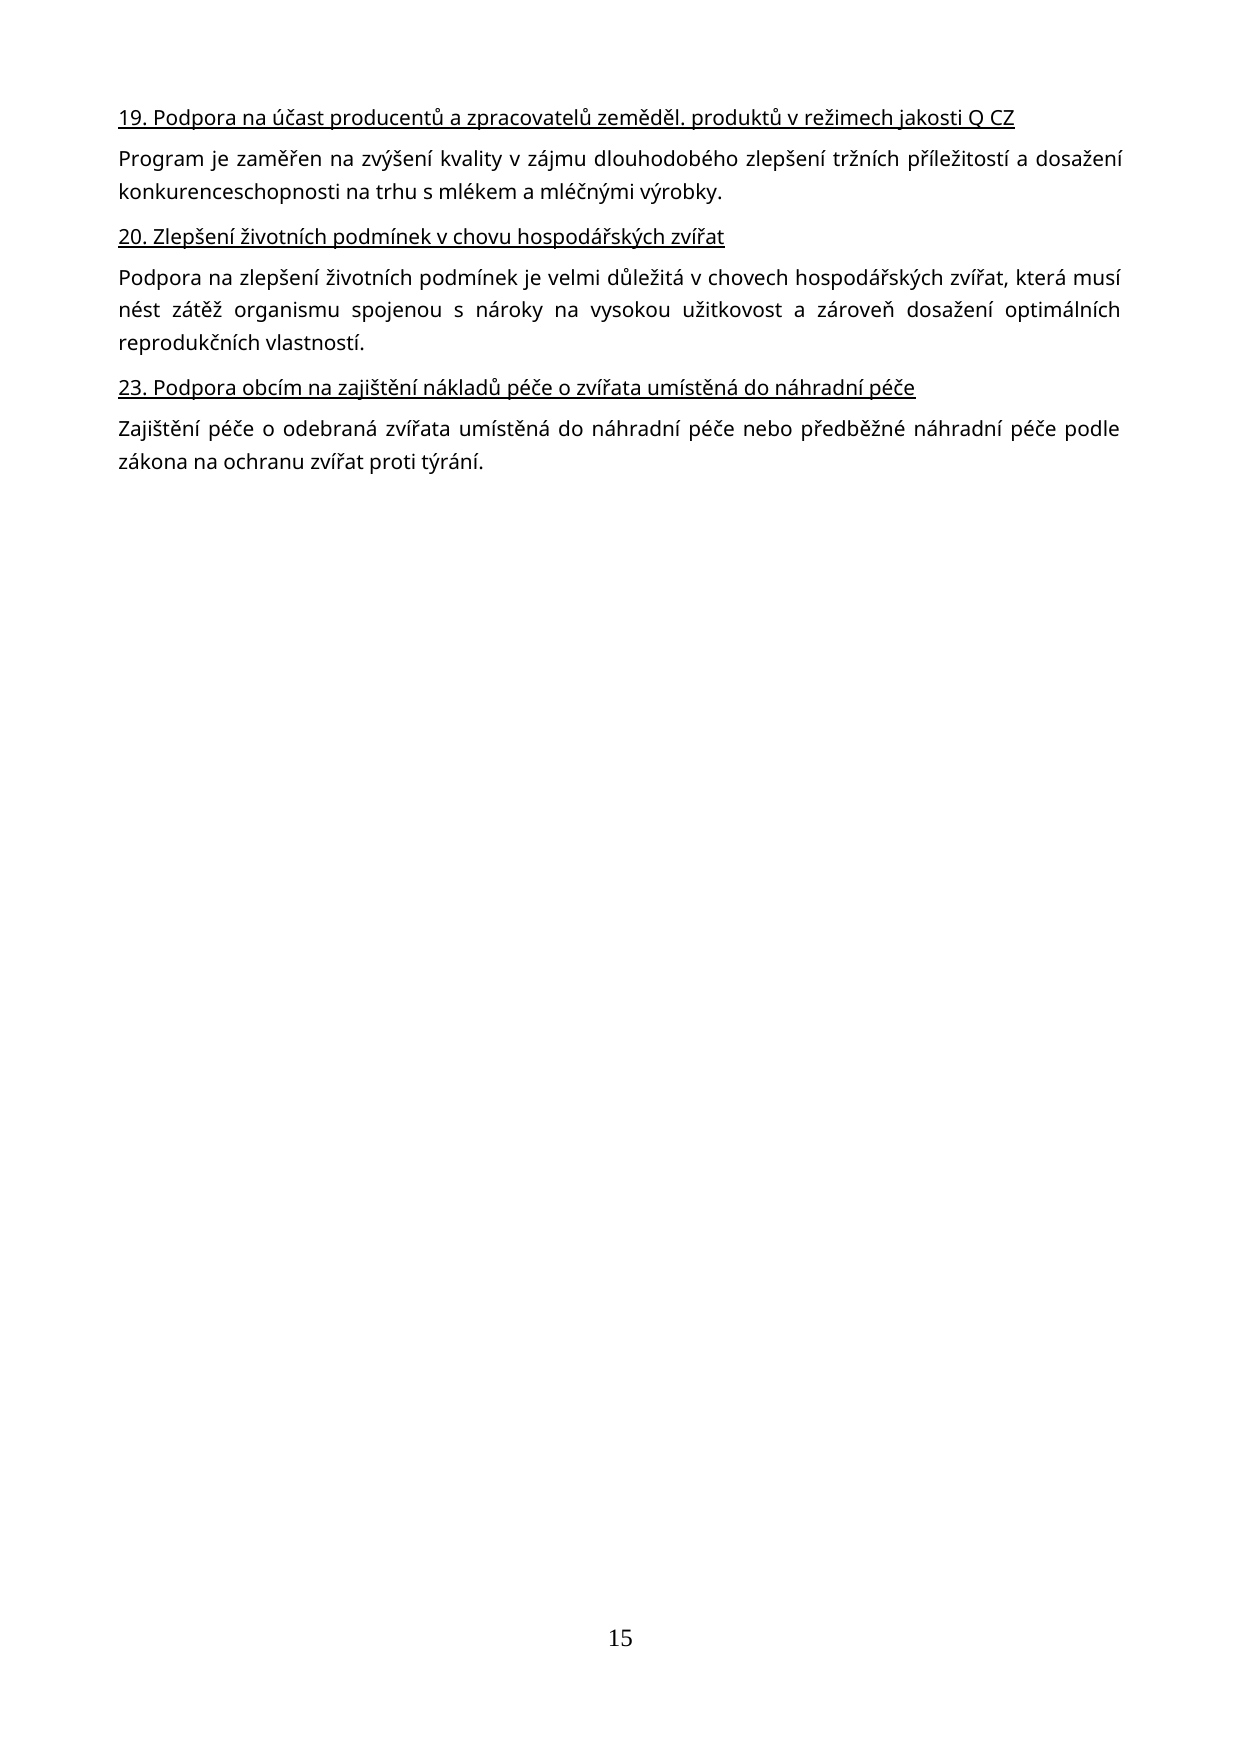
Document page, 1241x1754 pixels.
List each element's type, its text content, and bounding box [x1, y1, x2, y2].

text Program je zaměřen na zvýšení kvality v zájmu dlouhodobého zlepšení tržních příležitostí a dosažení konkurenceschopnosti na trhu s mlékem a mléčnými výrobky. [118, 144, 1122, 205]
subtitle 23. Podpora obcím na zajištění nákladů péče o zvířata umístěná do náhradní péče [118, 373, 1122, 402]
subtitle 19. Podpora na účast producentů a zpracovatelů zeměděl. produktů v režimech jakosti Q CZ [118, 103, 1122, 132]
subtitle 20. Zlepšení životních podmínek v chovu hospodářských zvířat [118, 222, 1122, 250]
text Podpora na zlepšení životních podmínek je velmi důležitá v chovech hospodářských zvířat, která musí nést zátěž organismu spojenou s nároky na vysokou užitkovost a zároveň dosažení optimálních reprodukčních vlastností. [118, 263, 1122, 357]
text Zajištění péče o odebraná zvířata umístěná do náhradní péče nebo předběžné náhradní péče podle zákona na ochranu zvířat proti týrání. [118, 414, 1122, 475]
